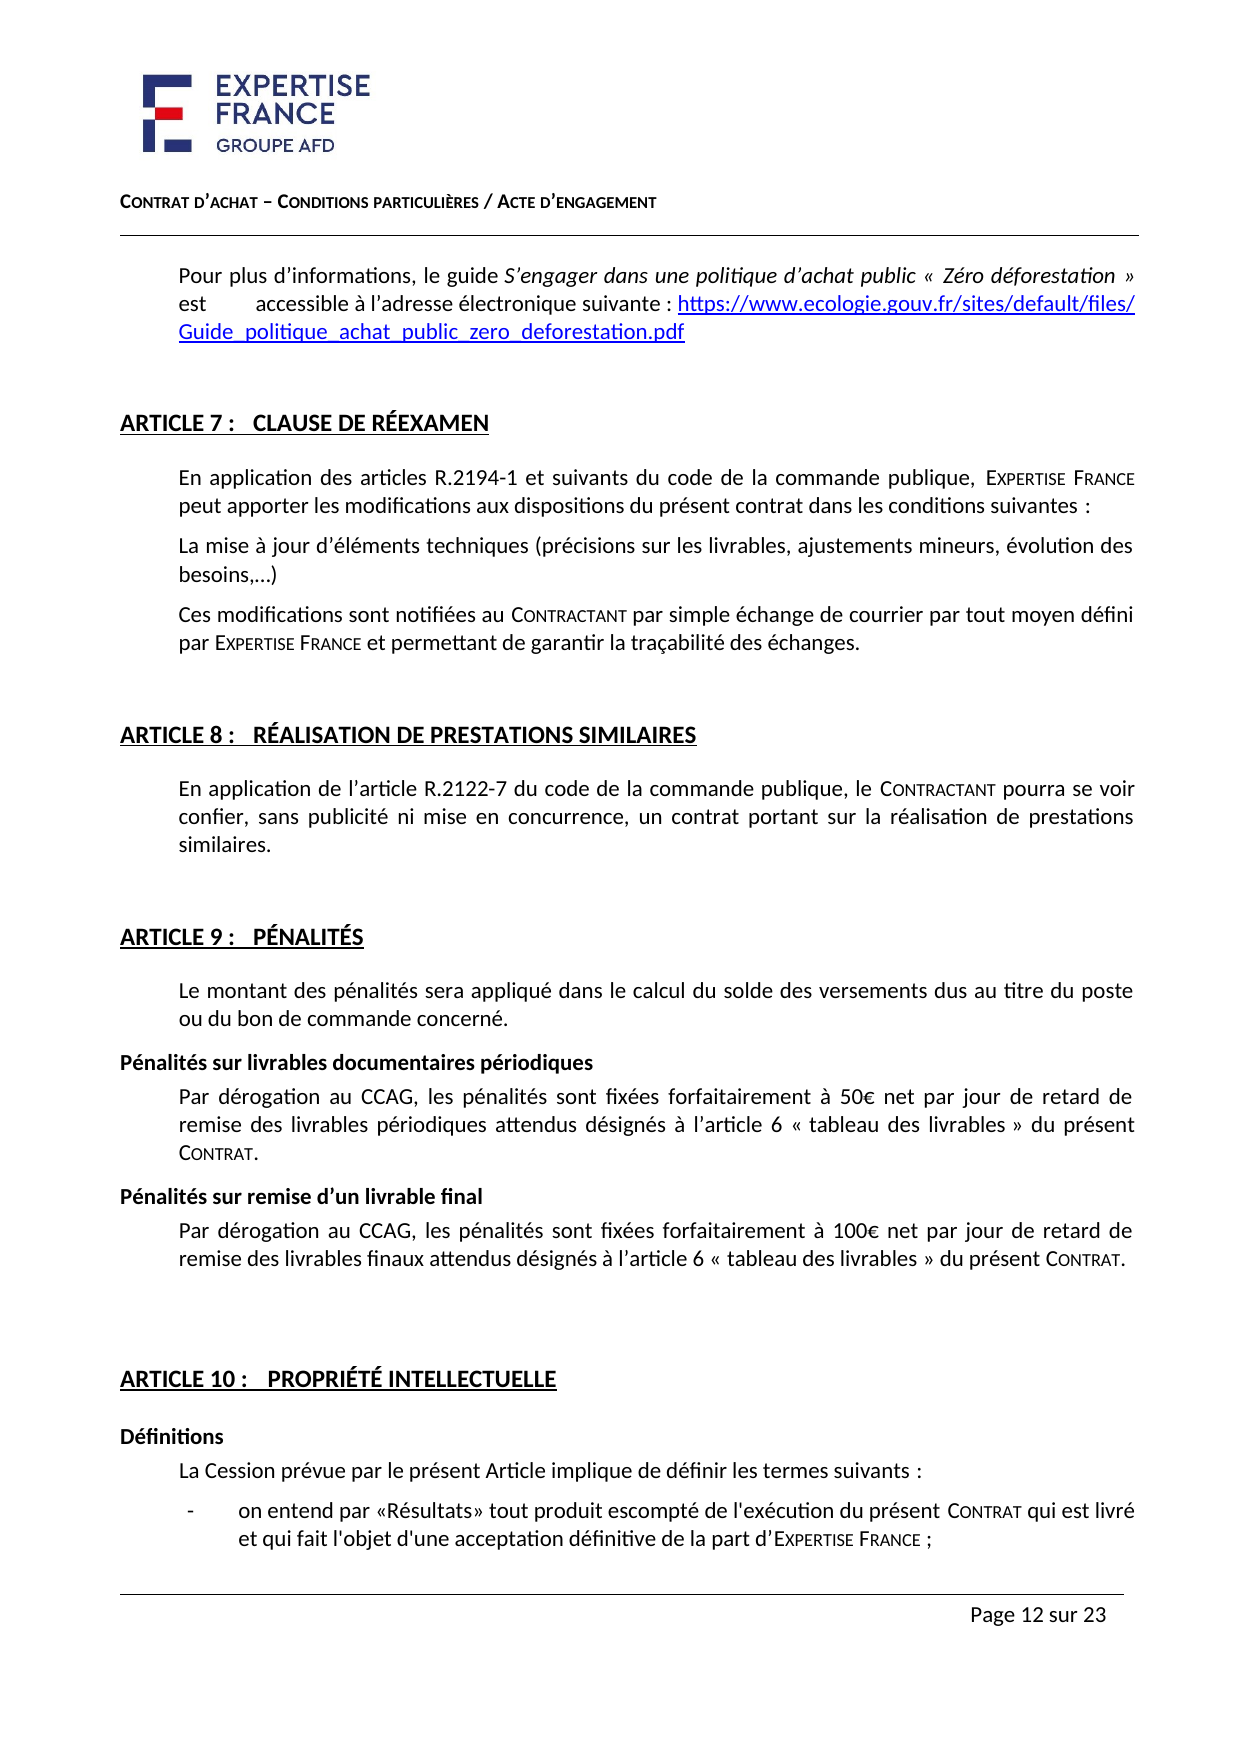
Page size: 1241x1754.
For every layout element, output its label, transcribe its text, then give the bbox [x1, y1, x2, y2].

list RÉalisation de prestations similaires [120, 719, 1135, 749]
list Pour plus d’informations, le guide S’engager dans une politique d’achat public « Zéro déforestation » est accessible à l’adresse électronique suivante : https://www.ecologie.gouv.fr/sites/default/files/Guide_politique_achat_public_zero_deforestation.pdf [178, 261, 1135, 345]
list propriÉtÉ intellectuelle [120, 1363, 1135, 1393]
list on entend par «Résultats» tout produit escompté de l'exécution du présent Contrat qui est livré et qui fait l'objet d'une acceptation définitive de la part d’Expertise France ; [187, 1497, 1135, 1553]
subtitle Pénalités sur livrables documentaires périodiques [120, 1045, 1135, 1076]
list Ces modifications sont notifiées au Contractant par simple échange de courrier par tout moyen défini par Expertise France et permettant de garantir la traçabilité des échanges. [178, 600, 1135, 656]
picture [120, 41, 397, 183]
list Clause de réexamen [120, 408, 1135, 438]
subtitle Pénalités sur remise d’un livrable final [120, 1179, 1135, 1210]
list En application des articles R.2194-1 et suivants du code de la commande publique, Expertise France peut apporter les modifications aux dispositions du présent contrat dans les conditions suivantes : [178, 463, 1135, 519]
list Par dérogation au CCAG, les pénalités sont fixées forfaitairement à 50€ net par jour de retard de remise des livrables périodiques attendus désignés à l’article 6 « tableau des livrables » du présent Contrat. [178, 1082, 1135, 1166]
subtitle Définitions [120, 1418, 1135, 1450]
list Par dérogation au CCAG, les pénalités sont fixées forfaitairement à 100€ net par jour de retard de remise des livrables finaux attendus désignés à l’article 6 « tableau des livrables » du présent Contrat. [178, 1216, 1135, 1272]
list pÉnalitÉs [120, 921, 1135, 951]
text La Cession prévue par le présent Article implique de définir les termes suivants : [179, 1456, 1135, 1484]
text Le montant des pénalités sera appliqué dans le calcul du solde des versements dus au titre du poste ou du bon de commande concerné. [178, 976, 1135, 1032]
list La mise à jour d’éléments techniques (précisions sur les livrables, ajustements mineurs, évolution des besoins,…) [178, 532, 1135, 588]
list En application de l’article R.2122-7 du code de la commande publique, le Contractant pourra se voir confier, sans publicité ni mise en concurrence, un contrat portant sur la réalisation de prestations similaires. [178, 774, 1135, 858]
